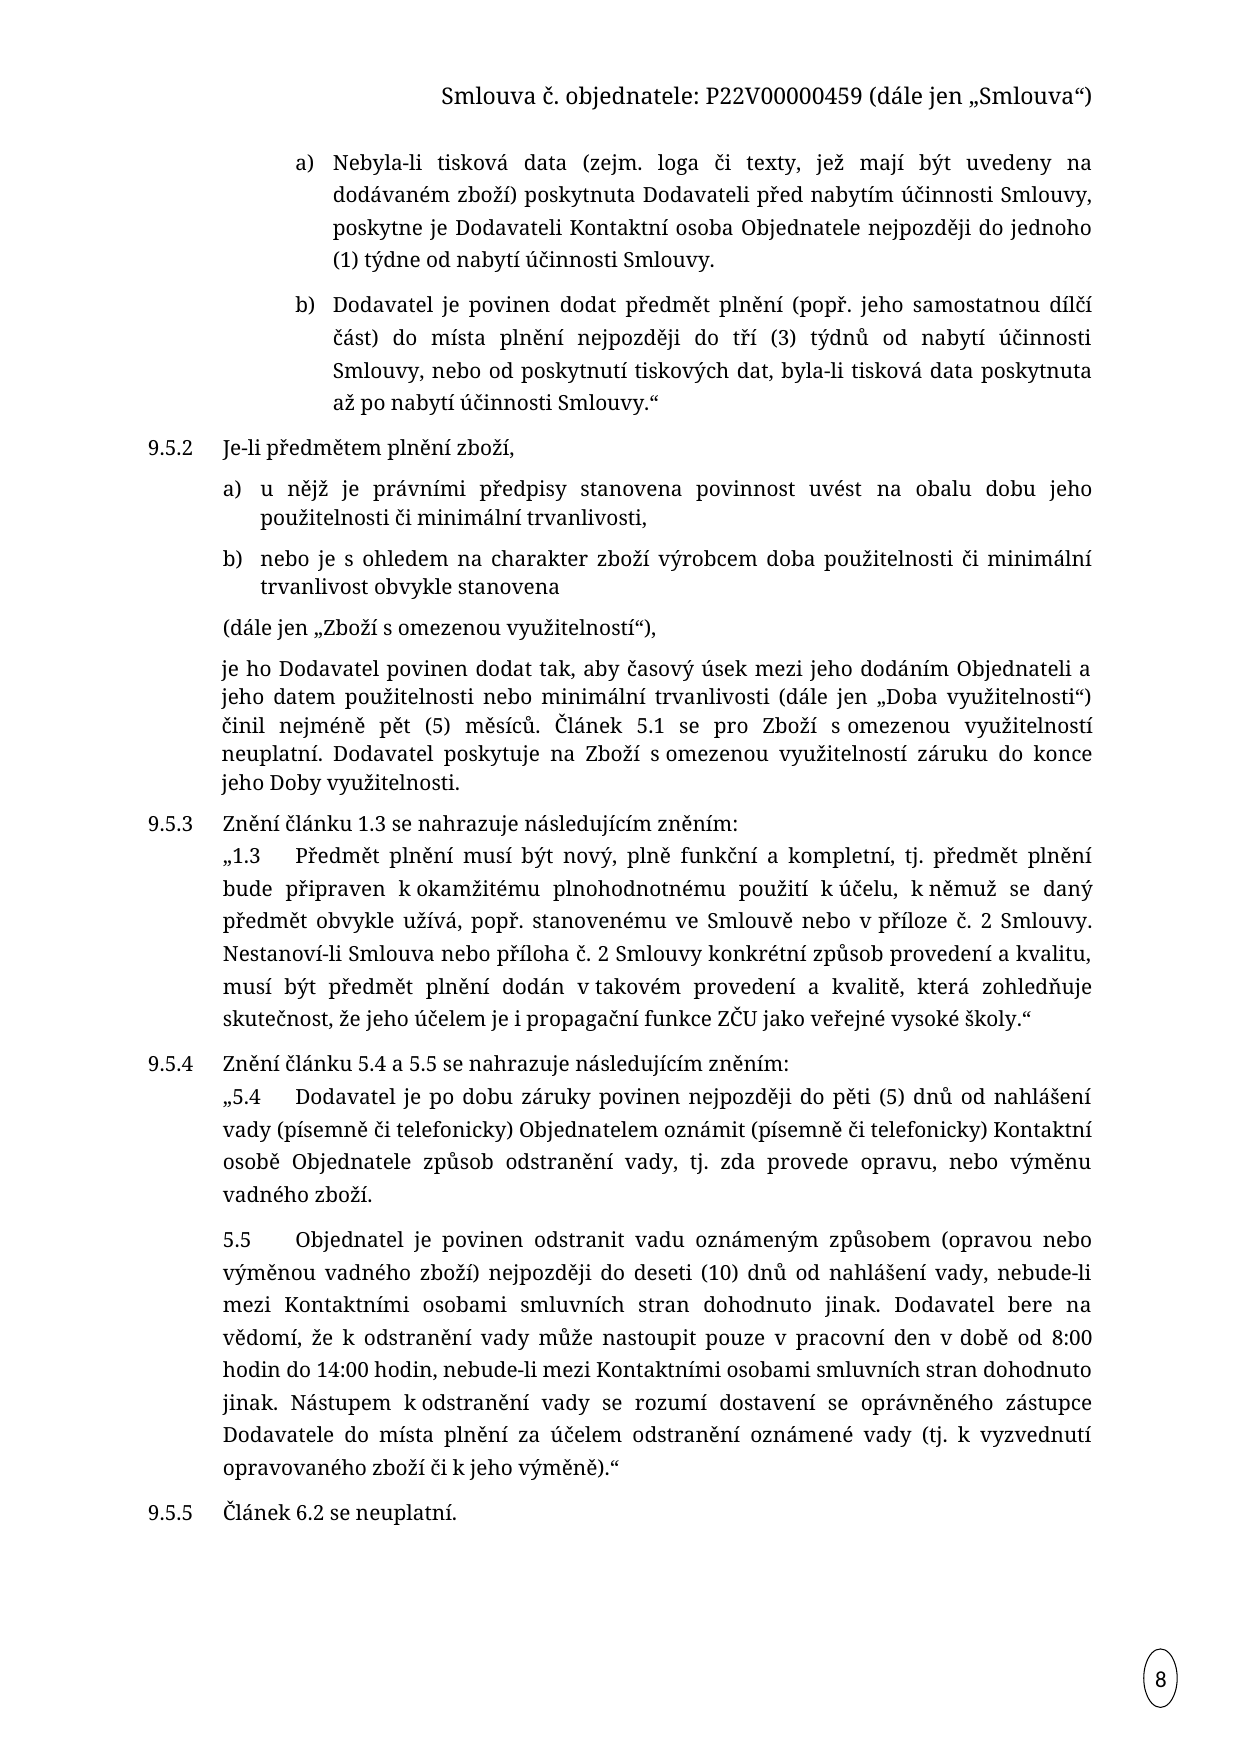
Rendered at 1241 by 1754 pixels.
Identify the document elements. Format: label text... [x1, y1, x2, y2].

list 5.5 Objednatel je povinen odstranit vadu oznámeným způsobem (opravou nebo výměnou vadného zboží) nejpozději do deseti (10) dnů od nahlášení vady, nebude-li mezi Kontaktními osobami smluvních stran dohodnuto jinak. Dodavatel bere na vědomí, že k odstranění vady může nastoupit pouze v pracovní den v době od 8:00 hodin do 14:00 hodin, nebude-li mezi Kontaktními osobami smluvních stran dohodnuto jinak. Nástupem k odstranění vady se rozumí dostavení se oprávněného zástupce Dodavatele do místa plnění za účelem odstranění oznámené vady (tj. k vyzvednutí opravovaného zboží či k jeho výměně).“ [223, 1225, 1093, 1482]
list nebo je s ohledem na charakter zboží výrobcem doba použitelnosti či minimální trvanlivost obvykle stanovena [223, 544, 1093, 601]
list Článek 6.2 se neuplatní. [148, 1498, 1093, 1527]
list Je-li předmětem plnění zboží, [148, 433, 1093, 462]
list u nějž je právními předpisy stanovena povinnost uvést na obalu dobu jeho použitelnosti či minimální trvanlivosti, [223, 474, 1093, 531]
list Znění článku 1.3 se nahrazuje následujícím zněním: [148, 809, 1093, 837]
list Znění článku 5.4 a 5.5 se nahrazuje následujícím zněním: [148, 1049, 1093, 1078]
list „1.3 Předmět plnění musí být nový, plně funkční a kompletní, tj. předmět plnění bude připraven k okamžitému plnohodnotnému použití k účelu, k němuž se daný předmět obvykle užívá, popř. stanovenému ve Smlouvě nebo v příloze č. 2 Smlouvy. Nestanoví-li Smlouva nebo příloha č. 2 Smlouvy konkrétní způsob provedení a kvalitu, musí být předmět plnění dodán v takovém provedení a kvalitě, která zohledňuje skutečnost, že jeho účelem je i propagační funkce ZČU jako veřejné vysoké školy.“ [223, 841, 1093, 1033]
list Nebyla-li tisková data (zejm. loga či texty, jež mají být uvedeny na dodávaném zboží) poskytnuta Dodavateli před nabytím účinnosti Smlouvy, poskytne je Dodavateli Kontaktní osoba Objednatele nejpozději do jednoho (1) týdne od nabytí účinnosti Smlouvy. [295, 148, 1093, 274]
list Dodavatel je povinen dodat předmět plnění (popř. jeho samostatnou dílčí část) do místa plnění nejpozději do tří (3) týdnů od nabytí účinnosti Smlouvy, nebo od poskytnutí tiskových dat, byla-li tisková data poskytnuta až po nabytí účinnosti Smlouvy.“ [295, 291, 1093, 417]
text je ho Dodavatel povinen dodat tak, aby časový úsek mezi jeho dodáním Objednateli a jeho datem použitelnosti nebo minimální trvanlivosti (dále jen „Doba využitelnosti“) činil nejméně pět (5) měsíců. Článek 5.1 se pro Zboží s omezenou využitelností neuplatní. Dodavatel poskytuje na Zboží s omezenou využitelností záruku do konce jeho Doby využitelnosti. [221, 654, 1093, 796]
text (dále jen „Zboží s omezenou využitelností“), [223, 613, 1093, 642]
list „5.4 Dodavatel je po dobu záruky povinen nejpozději do pěti (5) dnů od nahlášení vady (písemně či telefonicky) Objednatelem oznámit (písemně či telefonicky) Kontaktní osobě Objednatele způsob odstranění vady, tj. zda provede opravu, nebo výměnu vadného zboží. [223, 1082, 1093, 1208]
